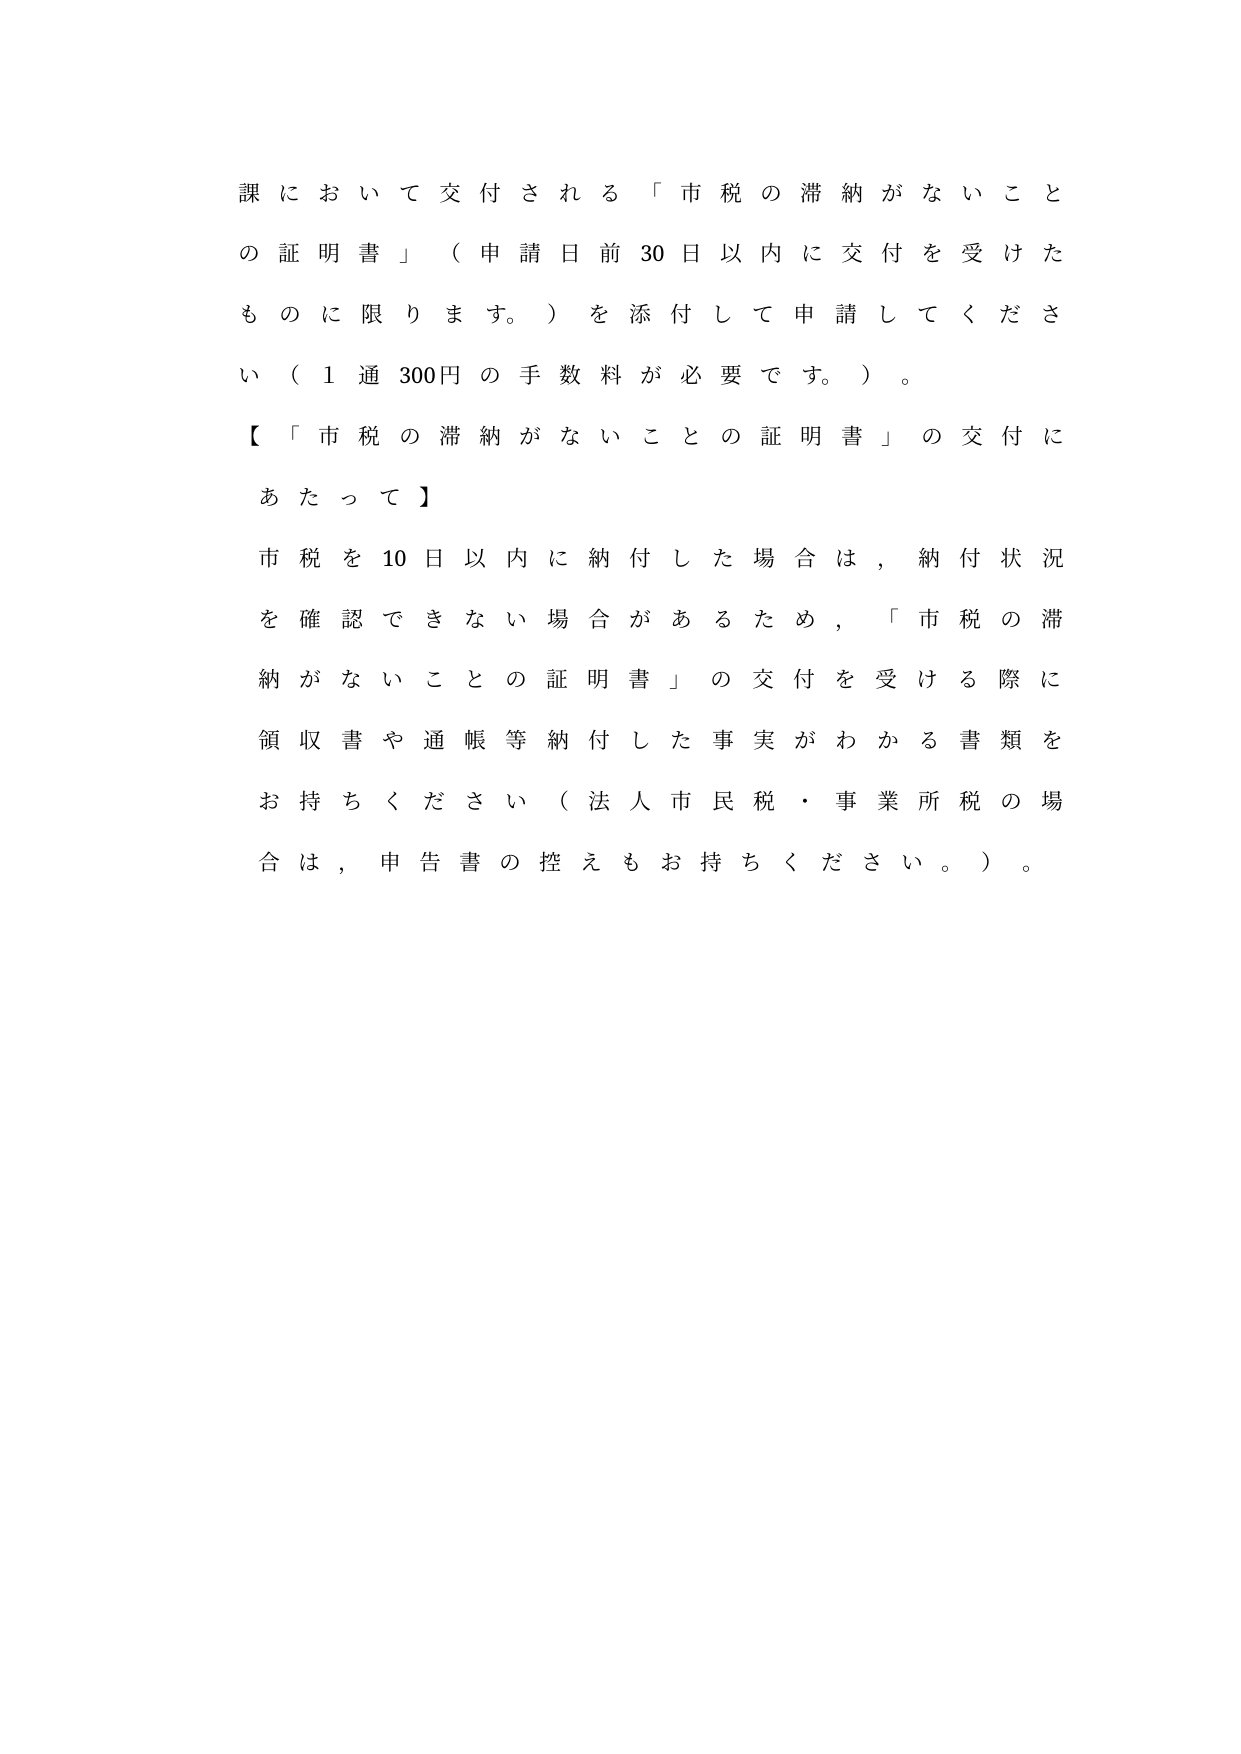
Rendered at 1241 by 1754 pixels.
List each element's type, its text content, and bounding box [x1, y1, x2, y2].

text 【「市税の滞納がないことの証明書」の交付にあたって】 [218, 404, 1082, 526]
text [198, 161, 1082, 404]
text 市税を10日以内に納付した場合は，納付状況を確認できない場合があるため，「市税の滞納がないことの証明書」の交付を受ける際に，領収書や通帳等納付した事実がわかる書類をお持ちください（法人市民税・事業所税の場合は，申告書の控えもお持ちください。）。 [238, 526, 1082, 891]
